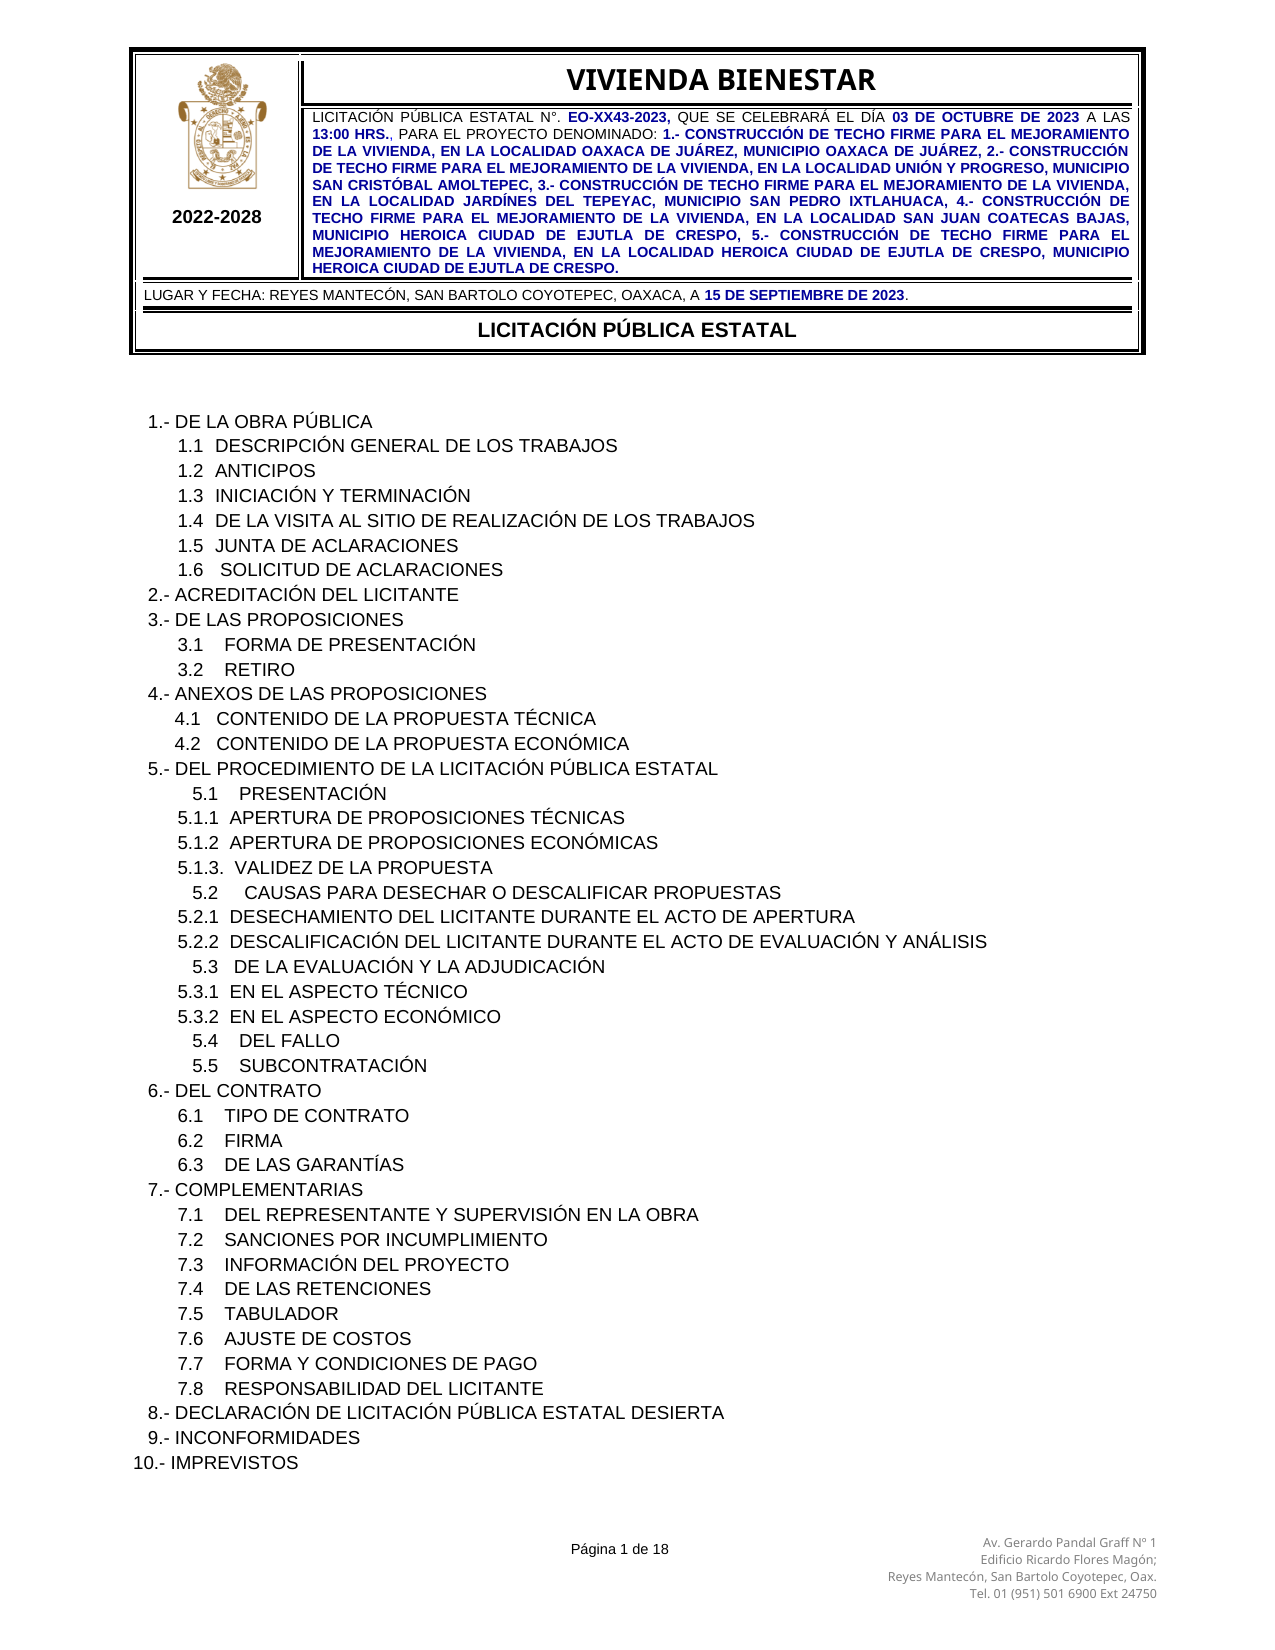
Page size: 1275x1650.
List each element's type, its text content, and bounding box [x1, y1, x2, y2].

text 3.- DE LAS PROPOSICIONES [148, 609, 1152, 630]
text 3.2 RETIRO [177, 658, 1152, 680]
text 7.3 INFORMACIÓN DEL PROYECTO [177, 1253, 1152, 1275]
text 6.1 TIPO DE CONTRATO [177, 1104, 1152, 1126]
text 5.5 SUBCONTRATACIÓN [192, 1055, 1152, 1077]
text 7.4 DE LAS RETENCIONES [177, 1278, 1152, 1300]
text 7.8 RESPONSABILIDAD DEL LICITANTE [177, 1377, 1152, 1399]
text 7.- COMPLEMENTARIAS [148, 1179, 1152, 1201]
text 9.- INCONFORMIDADES [148, 1427, 1152, 1448]
text 5.2 CAUSAS PARA DESECHAR O DESCALIFICAR PROPUESTAS [192, 881, 1152, 903]
text 5.3 DE LA EVALUACIÓN Y LA ADJUDICACIÓN [192, 956, 1152, 977]
text 1.- DE LA OBRA PÚBLICA [148, 410, 1152, 432]
list DESCRIPCIÓN GENERAL DE LOS TRABAJOS [177, 435, 1152, 457]
list DE LA VISITA AL SITIO DE REALIZACIÓN DE LOS TRABAJOS [177, 509, 1152, 531]
text 5.2.1 DESECHAMIENTO DEL LICITANTE DURANTE EL ACTO DE APERTURA [177, 906, 1152, 928]
text 7.5 TABULADOR [177, 1303, 1152, 1324]
text 10.- IMPREVISTOS [133, 1452, 1152, 1473]
text 5.2.2 DESCALIFICACIÓN DEL LICITANTE DURANTE EL ACTO DE EVALUACIÓN Y ANÁLISIS [177, 931, 1152, 953]
text 6.2 FIRMA [177, 1129, 1152, 1151]
text 5.- DEL PROCEDIMIENTO DE LA LICITACIÓN PÚBLICA ESTATAL [148, 757, 1152, 779]
text 5.1.3. VALIDEZ DE LA PROPUESTA [177, 857, 1152, 878]
text 3.1 FORMA DE PRESENTACIÓN [177, 633, 1152, 655]
text 5.1.2 APERTURA DE PROPOSICIONES ECONÓMICAS [177, 832, 1152, 853]
list JUNTA DE ACLARACIONES [177, 534, 1152, 556]
text 5.1.1 APERTURA DE PROPOSICIONES TÉCNICAS [177, 807, 1152, 829]
text 6.- DEL CONTRATO [148, 1080, 1152, 1101]
text 4.1 CONTENIDO DE LA PROPUESTA TÉCNICA [133, 708, 1152, 729]
text 5.3.1 EN EL ASPECTO TÉCNICO [177, 981, 1152, 1002]
list ANTICIPOS [177, 460, 1152, 482]
text 8.- DECLARACIÓN DE LICITACIÓN PÚBLICA ESTATAL DESIERTA [148, 1402, 1152, 1424]
text 4.- ANEXOS DE LAS PROPOSICIONES [148, 683, 1152, 705]
text 5.3.2 EN EL ASPECTO ECONÓMICO [177, 1005, 1152, 1027]
picture [172, 59, 269, 188]
text 5.4 DEL FALLO [192, 1030, 1152, 1052]
text 6.3 DE LAS GARANTÍAS [177, 1154, 1152, 1176]
text 7.7 FORMA Y CONDICIONES DE PAGO [177, 1352, 1152, 1374]
text 5.1 PRESENTACIÓN [192, 782, 1152, 804]
list INICIACIÓN Y TERMINACIÓN [177, 485, 1152, 506]
list SOLICITUD DE ACLARACIONES [177, 559, 1152, 581]
text 7.2 SANCIONES POR INCUMPLIMIENTO [177, 1228, 1152, 1250]
text 7.6 AJUSTE DE COSTOS [177, 1328, 1152, 1349]
text 4.2 CONTENIDO DE LA PROPUESTA ECONÓMICA [133, 733, 1152, 754]
text 2.- ACREDITACIÓN DEL LICITANTE [148, 584, 1152, 606]
text 7.1 DEL REPRESENTANTE Y SUPERVISIÓN EN LA OBRA [177, 1204, 1152, 1225]
